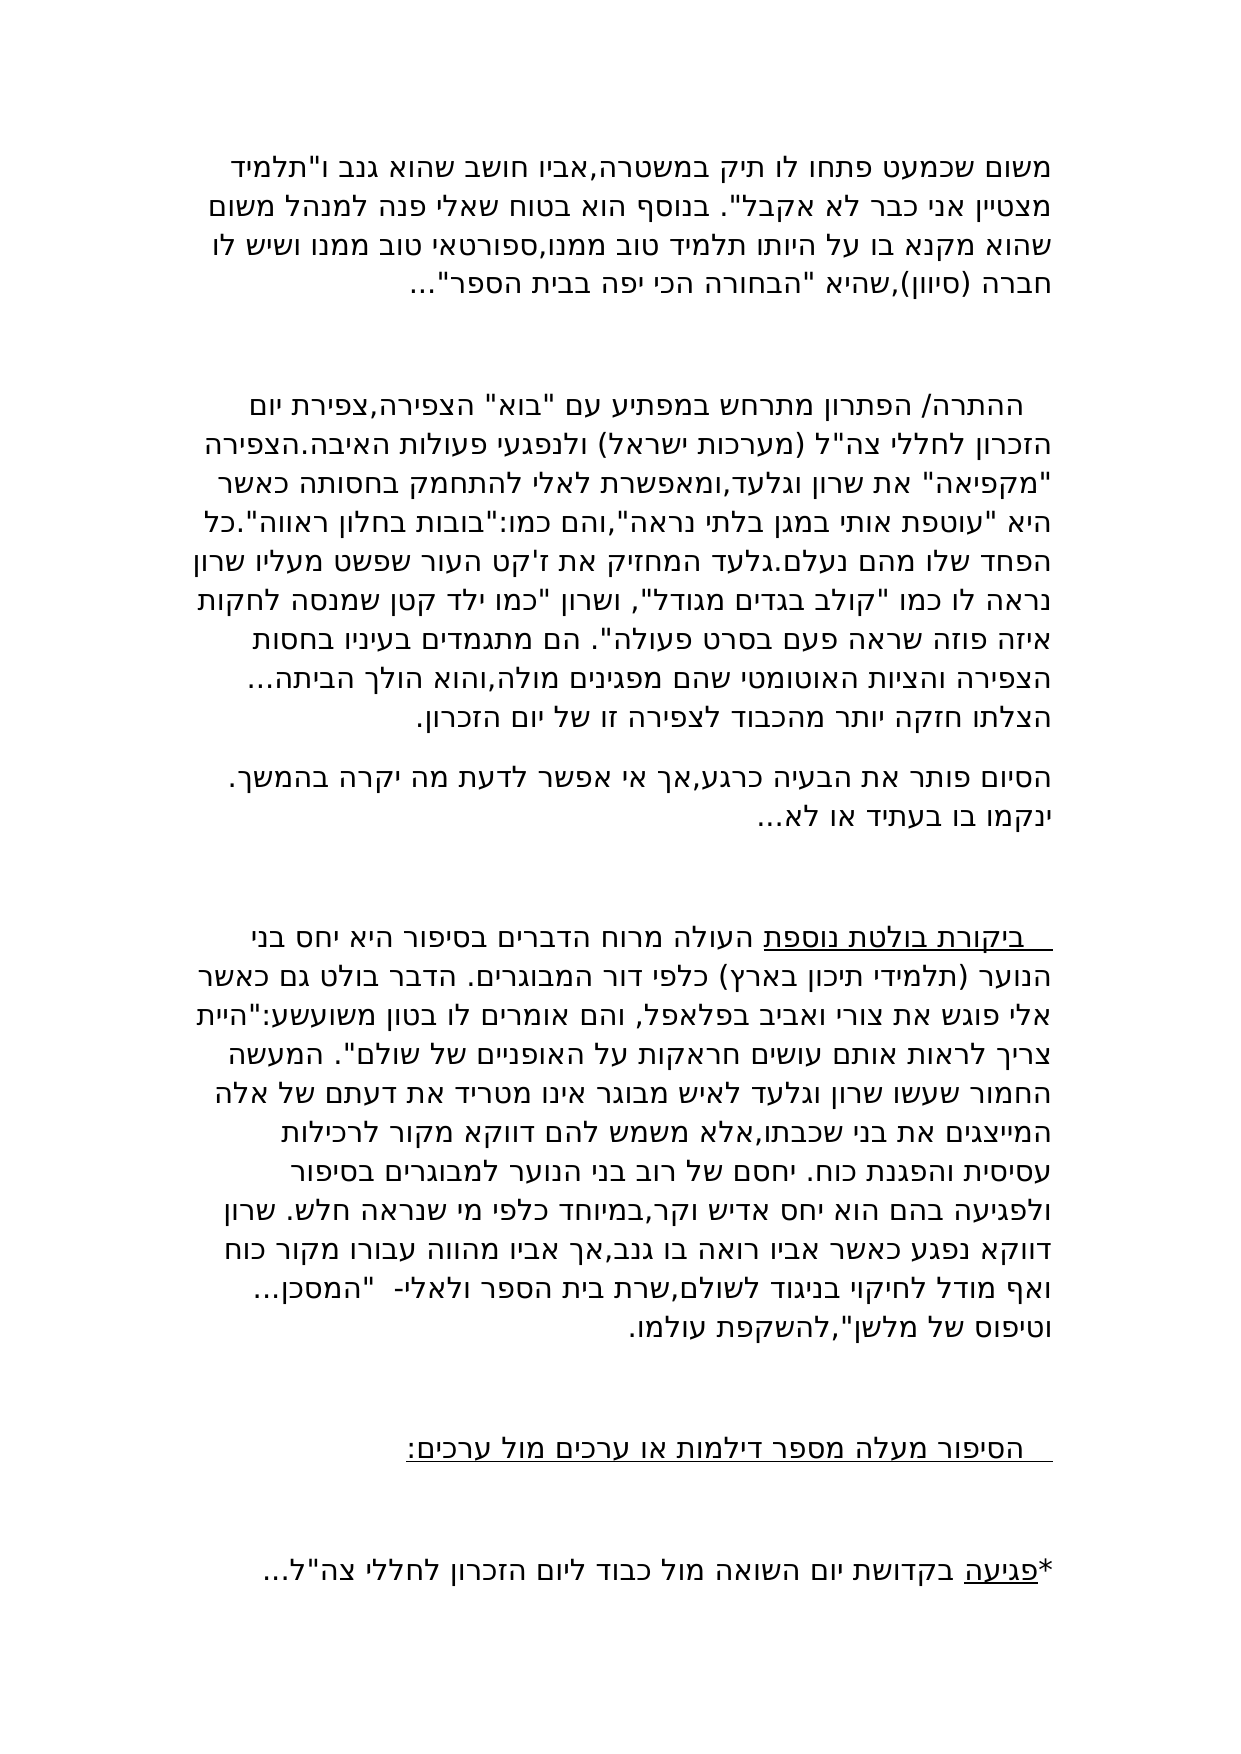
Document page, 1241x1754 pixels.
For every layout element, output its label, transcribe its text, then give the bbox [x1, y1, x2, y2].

text הסיום פותר את הבעיה כרגע,אך אי אפשר לדעת מה יקרה בהמשך.ינקמו בו בעתיד או לא... [187, 760, 1053, 833]
text *פגיעה בקדושת יום השואה מול כבוד ליום הזכרון לחללי צה"ל... [187, 1553, 1053, 1587]
text ההתרה/ הפתרון מתרחש במפתיע עם "בוא" הצפירה,צפירת יום הזכרון לחללי צה"ל (מערכות ישראל) ולנפגעי פעולות האיבה.הצפירה "מקפיאה" את שרון וגלעד,ומאפשרת לאלי להתחמק בחסותה כאשר היא "עוטפת אותי במגן בלתי נראה",והם כמו:"בובות בחלון ראווה".כל הפחד שלו מהם נעלם.גלעד המחזיק את ז'קט העור שפשט מעליו שרון נראה לו כמו "קולב בגדים מגודל", ושרון "כמו ילד קטן שמנסה לחקות איזה פוזה שראה פעם בסרט פעולה". הם מתגמדים בעיניו בחסות הצפירה והציות האוטומטי שהם מפגינים מולה,והוא הולך הביתה...הצלתו חזקה יותר מהכבוד לצפירה זו של יום הזכרון. [187, 388, 1053, 734]
text הסיפור מעלה מספר דילמות או ערכים מול ערכים: [187, 1432, 1053, 1466]
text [187, 150, 1053, 301]
text ביקורת בולטת נוספת העולה מרוח הדברים בסיפור היא יחס בני הנוער (תלמידי תיכון בארץ) כלפי דור המבוגרים. הדבר בולט גם כאשר אלי פוגש את צורי ואביב בפלאפל, והם אומרים לו בטון משועשע:"היית צריך לראות אותם עושים חראקות על האופניים של שולם". המעשה החמור שעשו שרון וגלעד לאיש מבוגר אינו מטריד את דעתם של אלה המייצגים את בני שכבתו,אלא משמש להם דווקא מקור לרכילות עסיסית והפגנת כוח. יחסם של רוב בני הנוער למבוגרים בסיפור ולפגיעה בהם הוא יחס אדיש וקר,במיוחד כלפי מי שנראה חלש. שרון דווקא נפגע כאשר אביו רואה בו גנב,אך אביו מהווה עבורו מקור כוח ואף מודל לחיקוי בניגוד לשולם,שרת בית הספר ולאלי- "המסכן...וטיפוס של מלשן",להשקפת עולמו. [187, 920, 1053, 1344]
